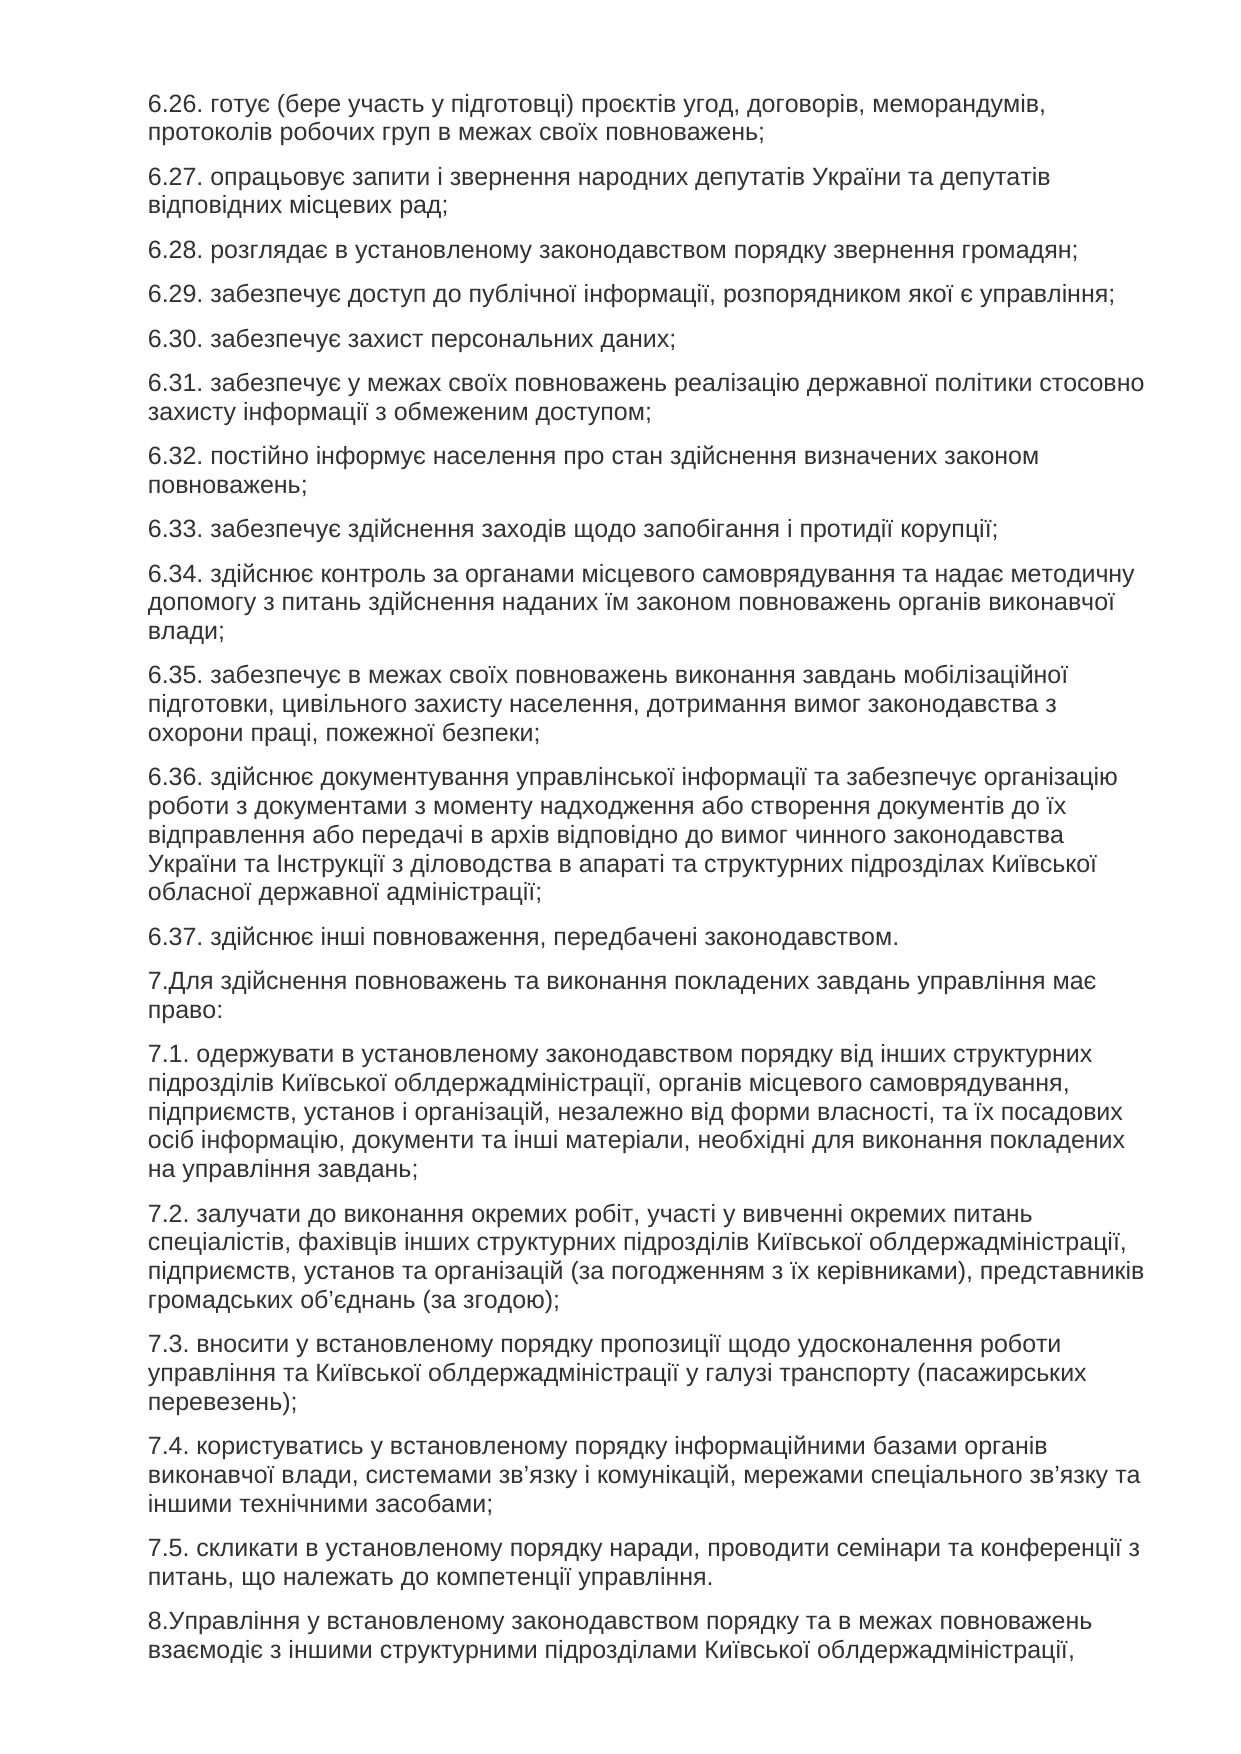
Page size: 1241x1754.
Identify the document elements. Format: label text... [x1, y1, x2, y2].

text 7.1. одержувати в установленому законодавством порядку від інших структурних підрозділів Київської облдержадміністрації, органів місцевого самоврядування, підприємств, установ і організацій, незалежно від форми власності, та їх посадових осіб інформацію, документи та інші матеріали, необхідні для виконання покладених на управління завдань; [148, 1039, 1152, 1183]
text 7.3. вносити у встановленому порядку пропозиції щодо удосконалення роботи управління та Київської облдержадміністрації у галузі транспорту (пасажирських перевезень); [148, 1329, 1152, 1415]
text 7.5. скликати в установленому порядку наради, проводити семінари та конференції з питань, що належать до компетенції управління. [148, 1533, 1152, 1590]
text 7.2. залучати до виконання окремих робіт, участі у вивченні окремих питань спеціалістів, фахівців інших структурних підрозділів Київської облдержадміністрації, підприємств, установ та організацій (за погодженням з їх керівниками), представників громадських об’єднань (за згодою); [148, 1198, 1152, 1313]
text 6.27. опрацьовує запити і звернення народних депутатів України та депутатів відповідних місцевих рад; [148, 162, 1152, 219]
text 7.Для здійснення повноважень та виконання покладених завдань управління має право: [148, 966, 1152, 1023]
text 6.32. постійно інформує населення про стан здійснення визначених законом повноважень; [148, 441, 1152, 498]
text 6.30. забезпечує захист персональних даних; [148, 323, 1152, 352]
text 6.29. забезпечує доступ до публічної інформації, розпорядником якої є управління; [148, 279, 1152, 308]
text 6.26. готує (бере участь у підготовці) проєктів угод, договорів, меморандумів, протоколів робочих груп в межах своїх повноважень; [148, 88, 1152, 146]
text 6.35. забезпечує в межах своїх повноважень виконання завдань мобілізаційної підготовки, цивільного захисту населення, дотримання вимог законодавства з охорони праці, пожежної безпеки; [148, 660, 1152, 747]
text 6.37. здійснює інші повноваження, передбачені законодавством. [148, 922, 1152, 950]
text 7.4. користуватись у встановленому порядку інформаційними базами органів виконавчої влади, системами зв’язку і комунікацій, мережами спеціального зв’язку та іншими технічними засобами; [148, 1431, 1152, 1517]
text 6.34. здійснює контроль за органами місцевого самоврядування та надає методичну допомогу з питань здійснення наданих їм законом повноважень органів виконавчої влади; [148, 558, 1152, 645]
text 6.31. забезпечує у межах своїх повноважень реалізацію державної політики стосовно захисту інформації з обмеженим доступом; [148, 368, 1152, 425]
text 6.36. здійснює документування управлінської інформації та забезпечує організацію роботи з документами з моменту надходження або створення документів до їх відправлення або передачі в архів відповідно до вимог чинного законодавства України та Інструкції з діловодства в апараті та структурних підрозділах Київської обласної державної адміністрації; [148, 762, 1152, 906]
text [148, 1606, 1152, 1663]
text 6.28. розглядає в установленому законодавством порядку звернення громадян; [148, 235, 1152, 263]
text 6.33. забезпечує здійснення заходів щодо запобігання і протидії корупції; [148, 514, 1152, 543]
